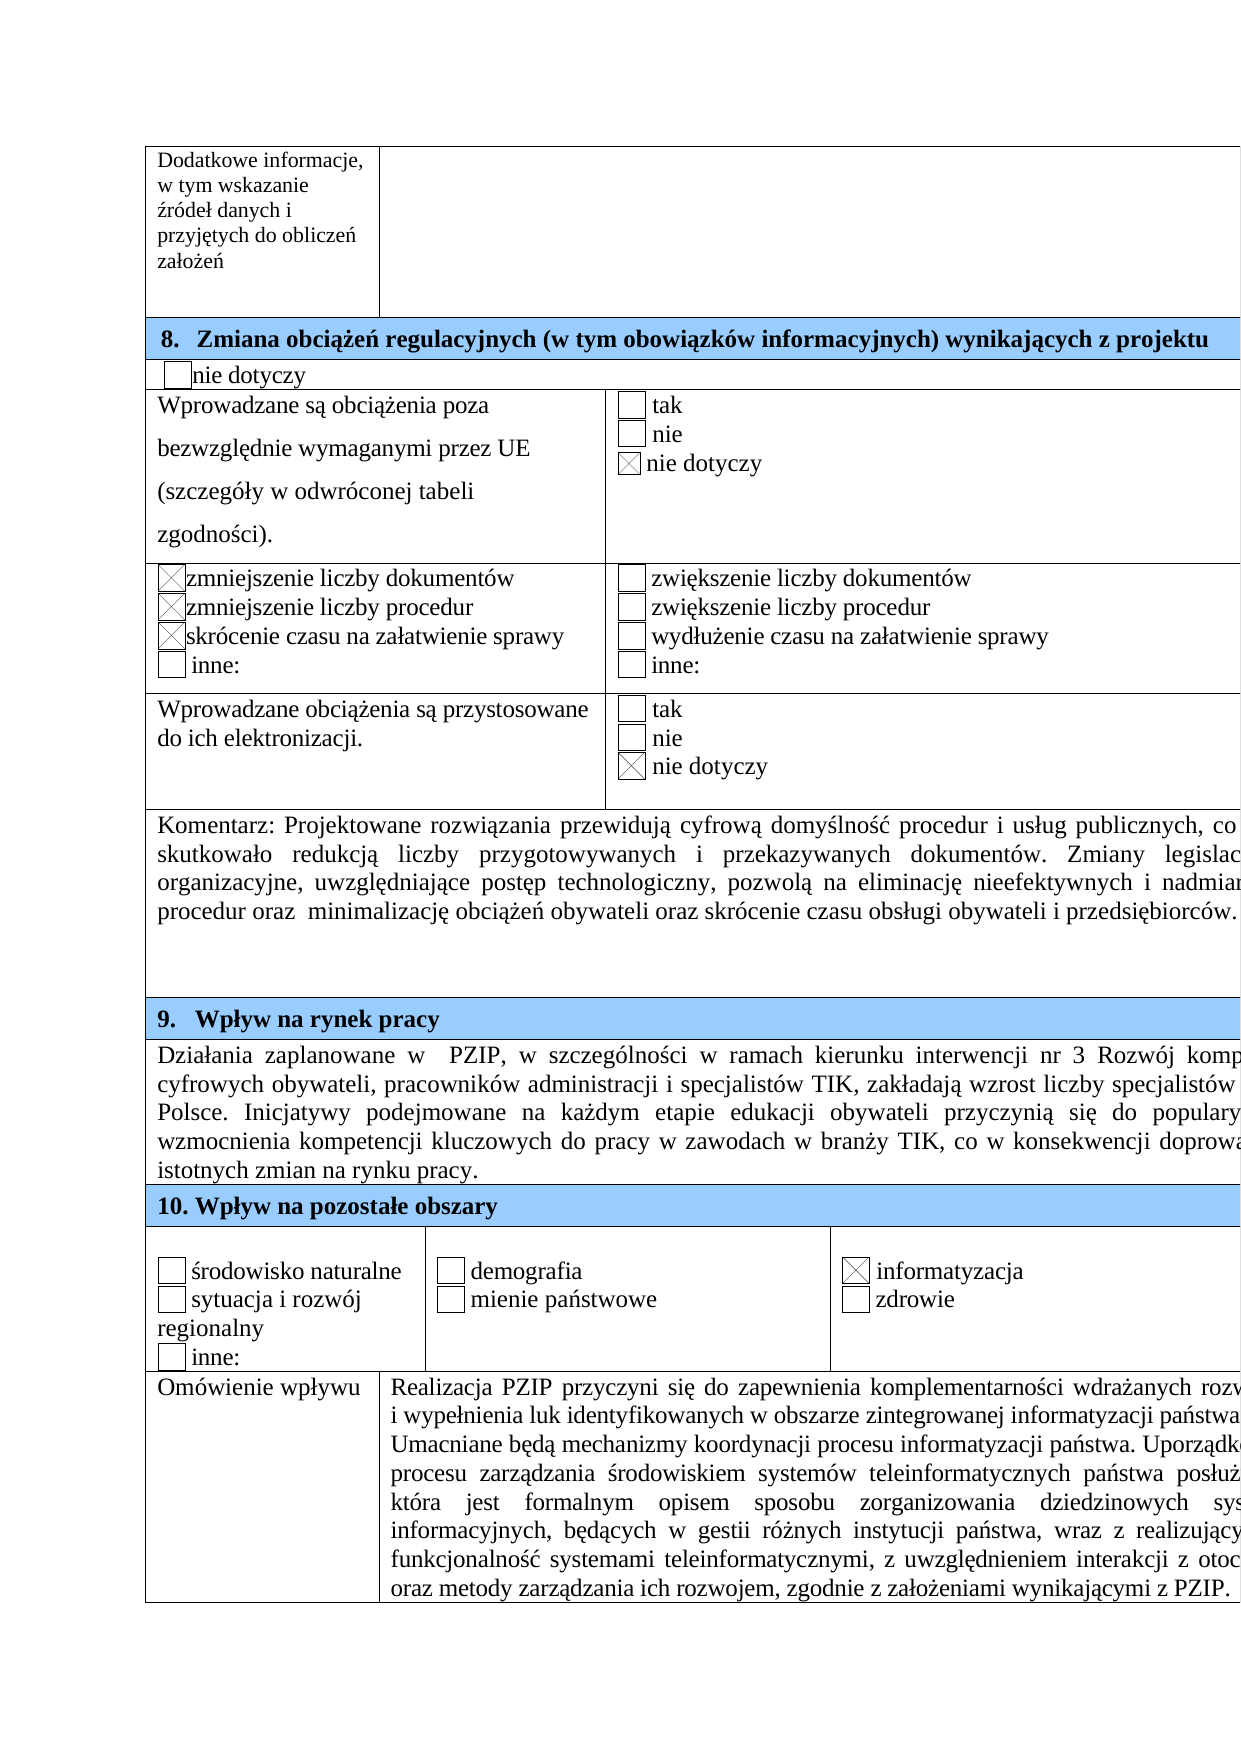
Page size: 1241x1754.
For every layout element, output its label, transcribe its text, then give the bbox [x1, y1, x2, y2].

table_cell Omówienie wpływu [146, 1372, 379, 1602]
table_cell Wpływ na pozostałe obszary [146, 1185, 1240, 1226]
table_cell demografia mienie państwowe [426, 1227, 830, 1371]
table_cell informatyzacja zdrowie [831, 1227, 1240, 1371]
table_cell Wprowadzane obciążenia są przystosowane do ich elektronizacji. [146, 694, 605, 809]
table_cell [380, 1372, 1240, 1602]
table_cell tak nie nie dotyczy [606, 390, 1240, 562]
table_cell Komentarz: Projektowane rozwiązania przewidują cyfrową domyślność procedur i usług publicznych, co będzie skutkowało redukcją liczby przygotowywanych i przekazywanych dokumentów. Zmiany legislacyjne i organizacyjne, uwzględniające postęp technologiczny, pozwolą na eliminację nieefektywnych i nadmiarowych procedur oraz minimalizację obciążeń obywateli oraz skrócenie czasu obsługi obywateli i przedsiębiorców. [146, 810, 1240, 997]
table_cell nie dotyczy [146, 360, 1240, 389]
table_cell Działania zaplanowane w PZIP, w szczególności w ramach kierunku interwencji nr 3 Rozwój kompetencji cyfrowych obywateli, pracowników administracji i specjalistów TIK, zakładają wzrost liczby specjalistów TIK w Polsce. Inicjatywy podejmowane na każdym etapie edukacji obywateli przyczynią się do popularyzacji i wzmocnienia kompetencji kluczowych do pracy w zawodach w branży TIK, co w konsekwencji doprowadzi do istotnych zmian na rynku pracy. [146, 1040, 1240, 1184]
table_cell [380, 147, 1240, 317]
table_cell Wpływ na rynek pracy [146, 998, 1240, 1039]
table_cell Zmiana obciążeń regulacyjnych (w tym obowiązków informacyjnych) wynikających z projektu [146, 318, 1240, 359]
table_cell środowisko naturalne sytuacja i rozwój regionalny inne: [146, 1227, 425, 1371]
table_cell Dodatkowe informacje, w tym wskazanie źródeł danych i przyjętych do obliczeń założeń [146, 147, 379, 317]
table_cell zmniejszenie liczby dokumentów zmniejszenie liczby procedur skrócenie czasu na załatwienie sprawy inne: [146, 564, 605, 693]
table_cell zwiększenie liczby dokumentów zwiększenie liczby procedur wydłużenie czasu na załatwienie sprawy inne: [606, 564, 1240, 693]
table_cell Wprowadzane są obciążenia poza bezwzględnie wymaganymi przez UE (szczegóły w odwróconej tabeli zgodności). [146, 390, 605, 562]
table_cell tak nie nie dotyczy [606, 694, 1240, 809]
